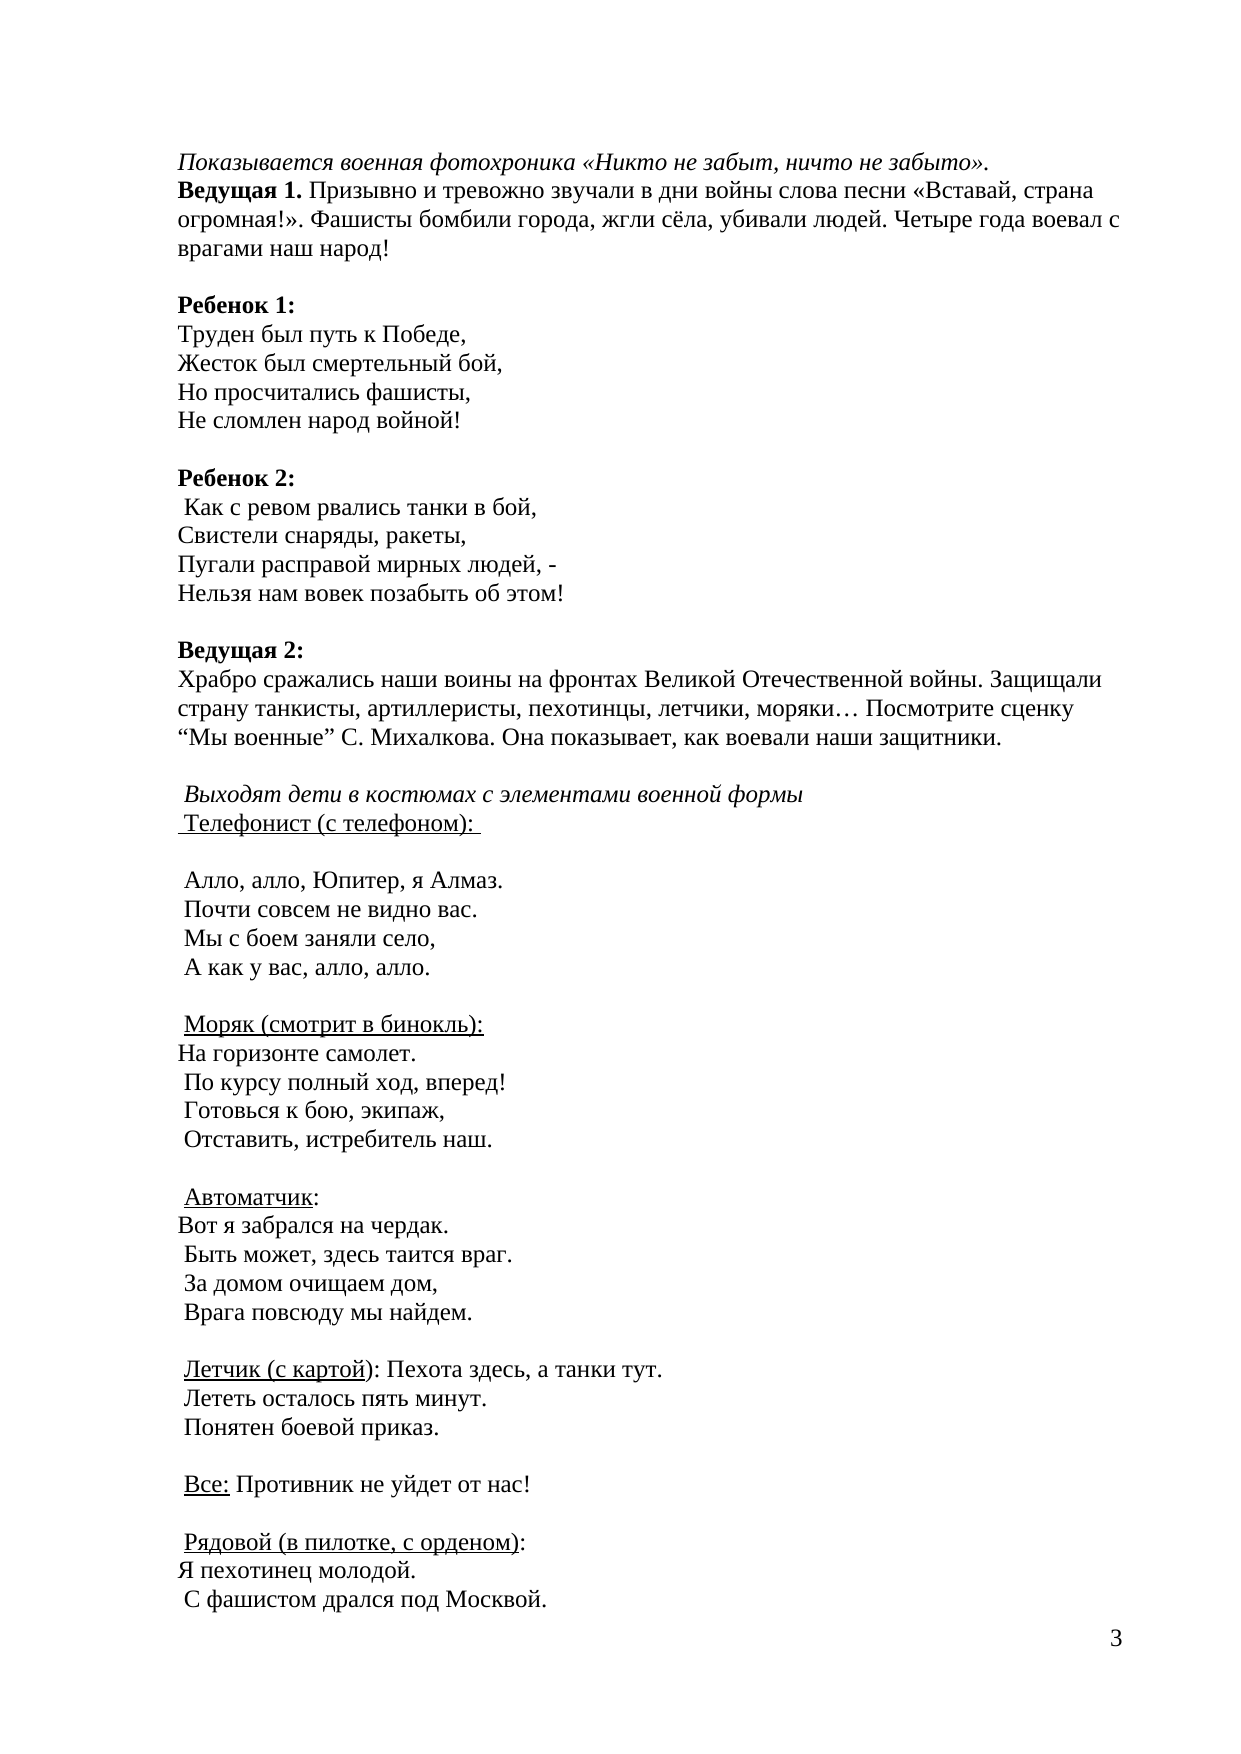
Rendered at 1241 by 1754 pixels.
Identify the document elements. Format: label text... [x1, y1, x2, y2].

text Все: Противник не уйдет от нас! [177, 1469, 1122, 1498]
text Как с ревом рвались танки в бой, [177, 492, 1122, 521]
text Мы с боем заняли село, [177, 923, 1122, 952]
text А как у вас, алло, алло. [177, 952, 1122, 981]
text Летчик (с картой): Пехота здесь, а танки тут. [177, 1354, 1122, 1383]
text Врага повсюду мы найдем. [177, 1297, 1122, 1326]
text Лететь осталось пять минут. [177, 1383, 1122, 1412]
text Нельзя нам вовек позабыть об этом! [177, 578, 1122, 607]
text Рядовой (в пилотке, с орденом): [177, 1527, 1122, 1556]
text На горизонте самолет. [177, 1038, 1122, 1067]
text Но просчитались фашисты, [177, 377, 1122, 406]
text Понятен боевой приказ. [177, 1412, 1122, 1441]
text Почти совсем не видно вас. [177, 894, 1122, 923]
text Ребенок 1: [177, 291, 1122, 319]
text Жесток был смертельный бой, [177, 348, 1122, 377]
text Труден был путь к Победе, [177, 319, 1122, 348]
text Автоматчик: [177, 1182, 1122, 1211]
text Показывается военная фотохроника «Никто не забыт, ничто не забыто». [177, 147, 1122, 176]
text Телефонист (с телефоном): [177, 808, 1122, 837]
text Отставить, истребитель наш. [177, 1124, 1122, 1153]
text Я пехотинец молодой. [177, 1556, 1122, 1584]
text Пугали расправой мирных людей, - [177, 549, 1122, 578]
text Выходят дети в костюмах с элементами военной формы [177, 779, 1122, 808]
text Ребенок 2: [177, 463, 1122, 492]
text Готовься к бою, экипаж, [177, 1096, 1122, 1124]
text За домом очищаем дом, [177, 1268, 1122, 1297]
text Моряк (смотрит в бинокль): [177, 1009, 1122, 1038]
text Свистели снаряды, ракеты, [177, 521, 1122, 549]
text Алло, алло, Юпитер, я Алмаз. [177, 866, 1122, 894]
text Вот я забрался на чердак. [177, 1211, 1122, 1239]
text С фашистом дрался под Москвой. [177, 1584, 1122, 1613]
text Храбро сражались наши воины на фронтах Великой Отечественной войны. Защищали страну танкисты, артиллеристы, пехотинцы, летчики, моряки… Посмотрите сценку “Мы военные” С. Михалкова. Она показывает, как воевали наши защитники. [177, 664, 1122, 751]
text Ведущая 1. Призывно и тревожно звучали в дни войны слова песни «Вставай, страна огромная!». Фашисты бомбили города, жгли сёла, убивали людей. Четыре года воевал с врагами наш народ! [177, 176, 1122, 262]
text По курсу полный ход, вперед! [177, 1067, 1122, 1096]
text Ведущая 2: [177, 636, 1122, 664]
text Не сломлен народ войной! [177, 406, 1122, 434]
text Быть может, здесь таится враг. [177, 1239, 1122, 1268]
